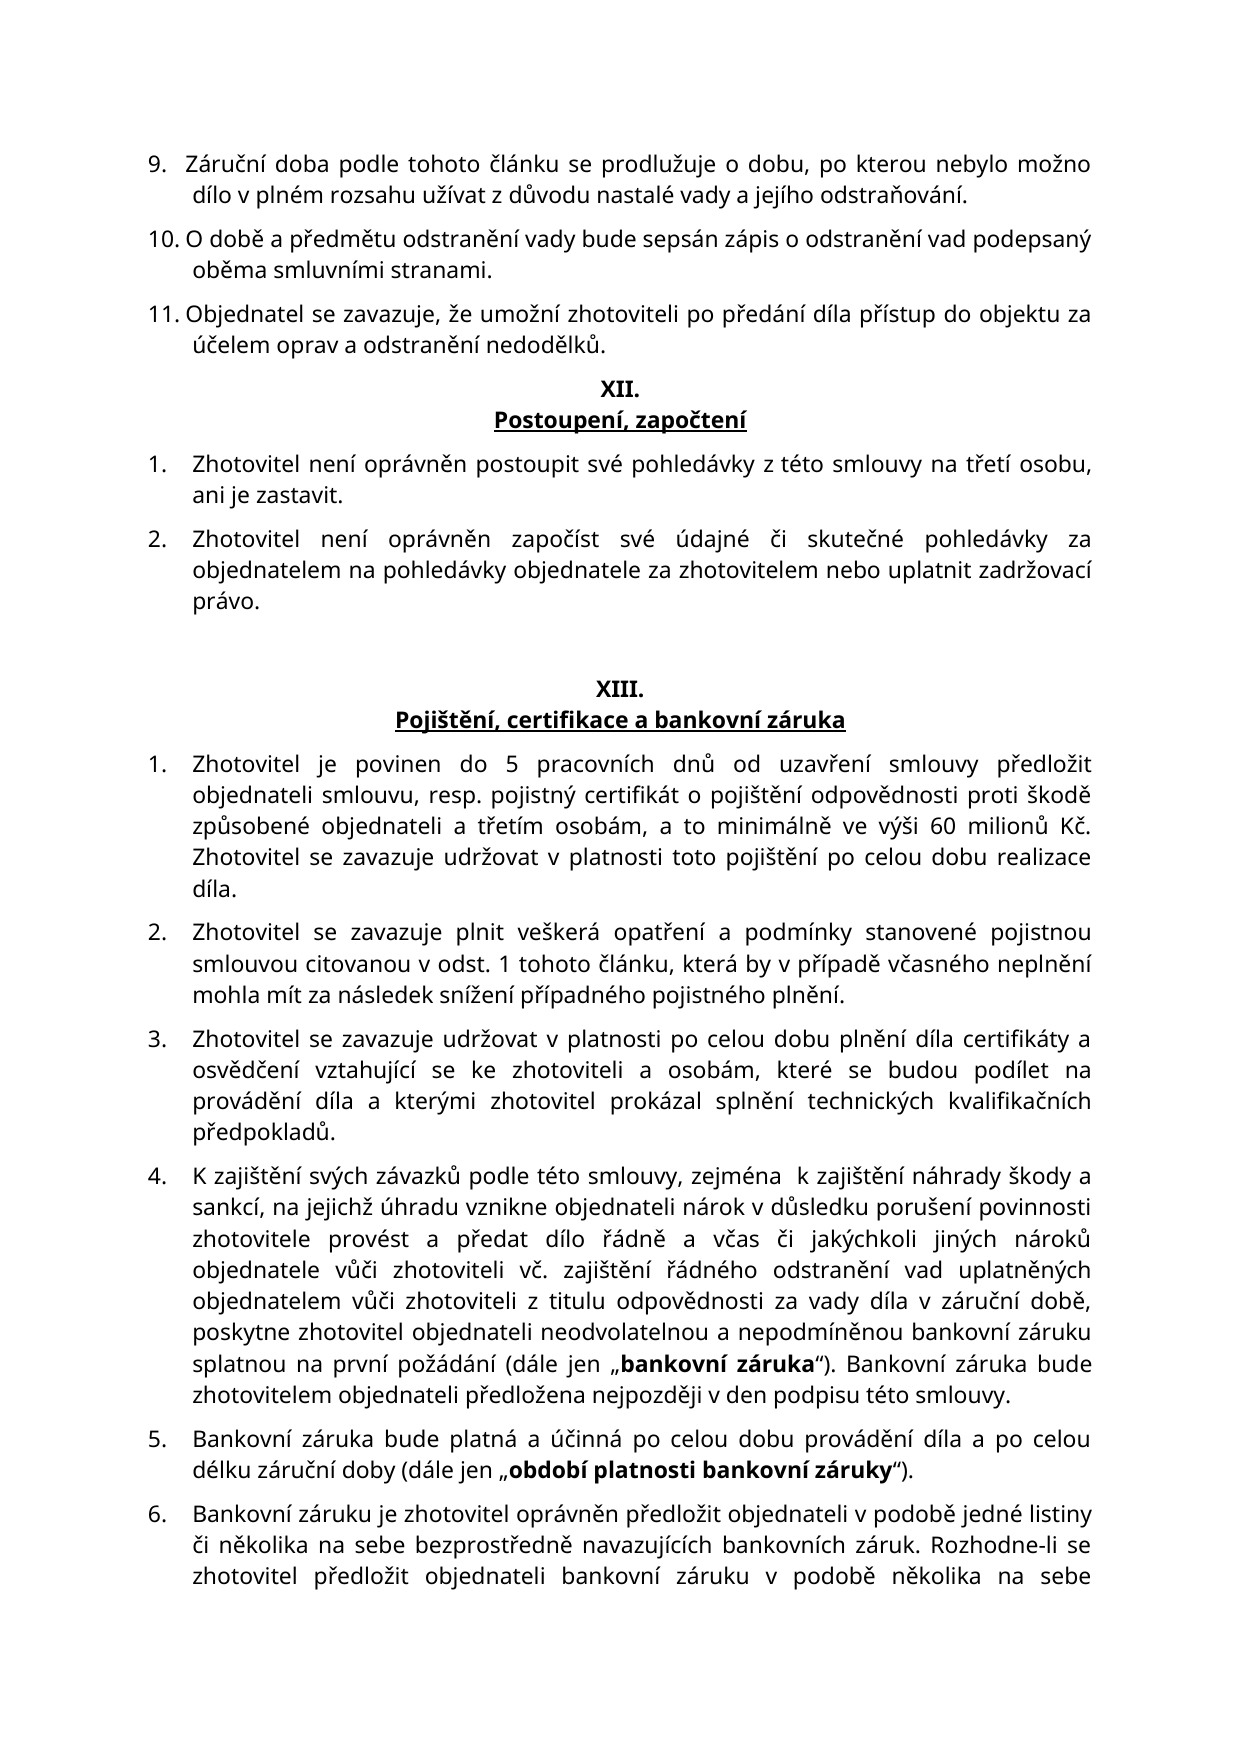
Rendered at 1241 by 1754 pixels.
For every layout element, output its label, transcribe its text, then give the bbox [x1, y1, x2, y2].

list Záruční doba podle tohoto článku se prodlužuje o dobu, po kterou nebylo možno dílo v plném rozsahu užívat z důvodu nastalé vady a jejího odstraňování. [148, 148, 1093, 210]
text Postoupení, započtení [148, 404, 1093, 435]
text XII. [148, 373, 1093, 404]
text XIII. [148, 673, 1093, 704]
list Zhotovitel je povinen do 5 pracovních dnů od uzavření smlouvy předložit objednateli smlouvu, resp. pojistný certifikát o pojištění odpovědnosti proti škodě způsobené objednateli a třetím osobám, a to minimálně ve výši 60 milionů Kč. Zhotovitel se zavazuje udržovat v platnosti toto pojištění po celou dobu realizace díla. [148, 748, 1093, 904]
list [148, 1498, 1093, 1591]
list O době a předmětu odstranění vady bude sepsán zápis o odstranění vad podepsaný oběma smluvními stranami. [148, 223, 1093, 285]
list Bankovní záruka bude platná a účinná po celou dobu provádění díla a po celou délku záruční doby (dále jen „období platnosti bankovní záruky“). [148, 1423, 1093, 1485]
list Zhotovitel není oprávněn postoupit své pohledávky z této smlouvy na třetí osobu, ani je zastavit. [148, 448, 1093, 510]
list Objednatel se zavazuje, že umožní zhotoviteli po předání díla přístup do objektu za účelem oprav a odstranění nedodělků. [148, 298, 1093, 360]
text Pojištění, certifikace a bankovní záruka [148, 704, 1093, 735]
list Zhotovitel není oprávněn započíst své údajné či skutečné pohledávky za objednatelem na pohledávky objednatele za zhotovitelem nebo uplatnit zadržovací právo. [148, 523, 1093, 616]
list Zhotovitel se zavazuje plnit veškerá opatření a podmínky stanovené pojistnou smlouvou citovanou v odst. 1 tohoto článku, která by v případě včasného neplnění mohla mít za následek snížení případného pojistného plnění. [148, 916, 1093, 1010]
list K zajištění svých závazků podle této smlouvy, zejména k zajištění náhrady škody a sankcí, na jejichž úhradu vznikne objednateli nárok v důsledku porušení povinnosti zhotovitele provést a předat dílo řádně a včas či jakýchkoli jiných nároků objednatele vůči zhotoviteli vč. zajištění řádného odstranění vad uplatněných objednatelem vůči zhotoviteli z titulu odpovědnosti za vady díla v záruční době, poskytne zhotovitel objednateli neodvolatelnou a nepodmíněnou bankovní záruku splatnou na první požádání (dále jen „bankovní záruka“). Bankovní záruka bude zhotovitelem objednateli předložena nejpozději v den podpisu této smlouvy. [148, 1160, 1093, 1410]
list Zhotovitel se zavazuje udržovat v platnosti po celou dobu plnění díla certifikáty a osvědčení vztahující se ke zhotoviteli a osobám, které se budou podílet na provádění díla a kterými zhotovitel prokázal splnění technických kvalifikačních předpokladů. [148, 1023, 1093, 1148]
